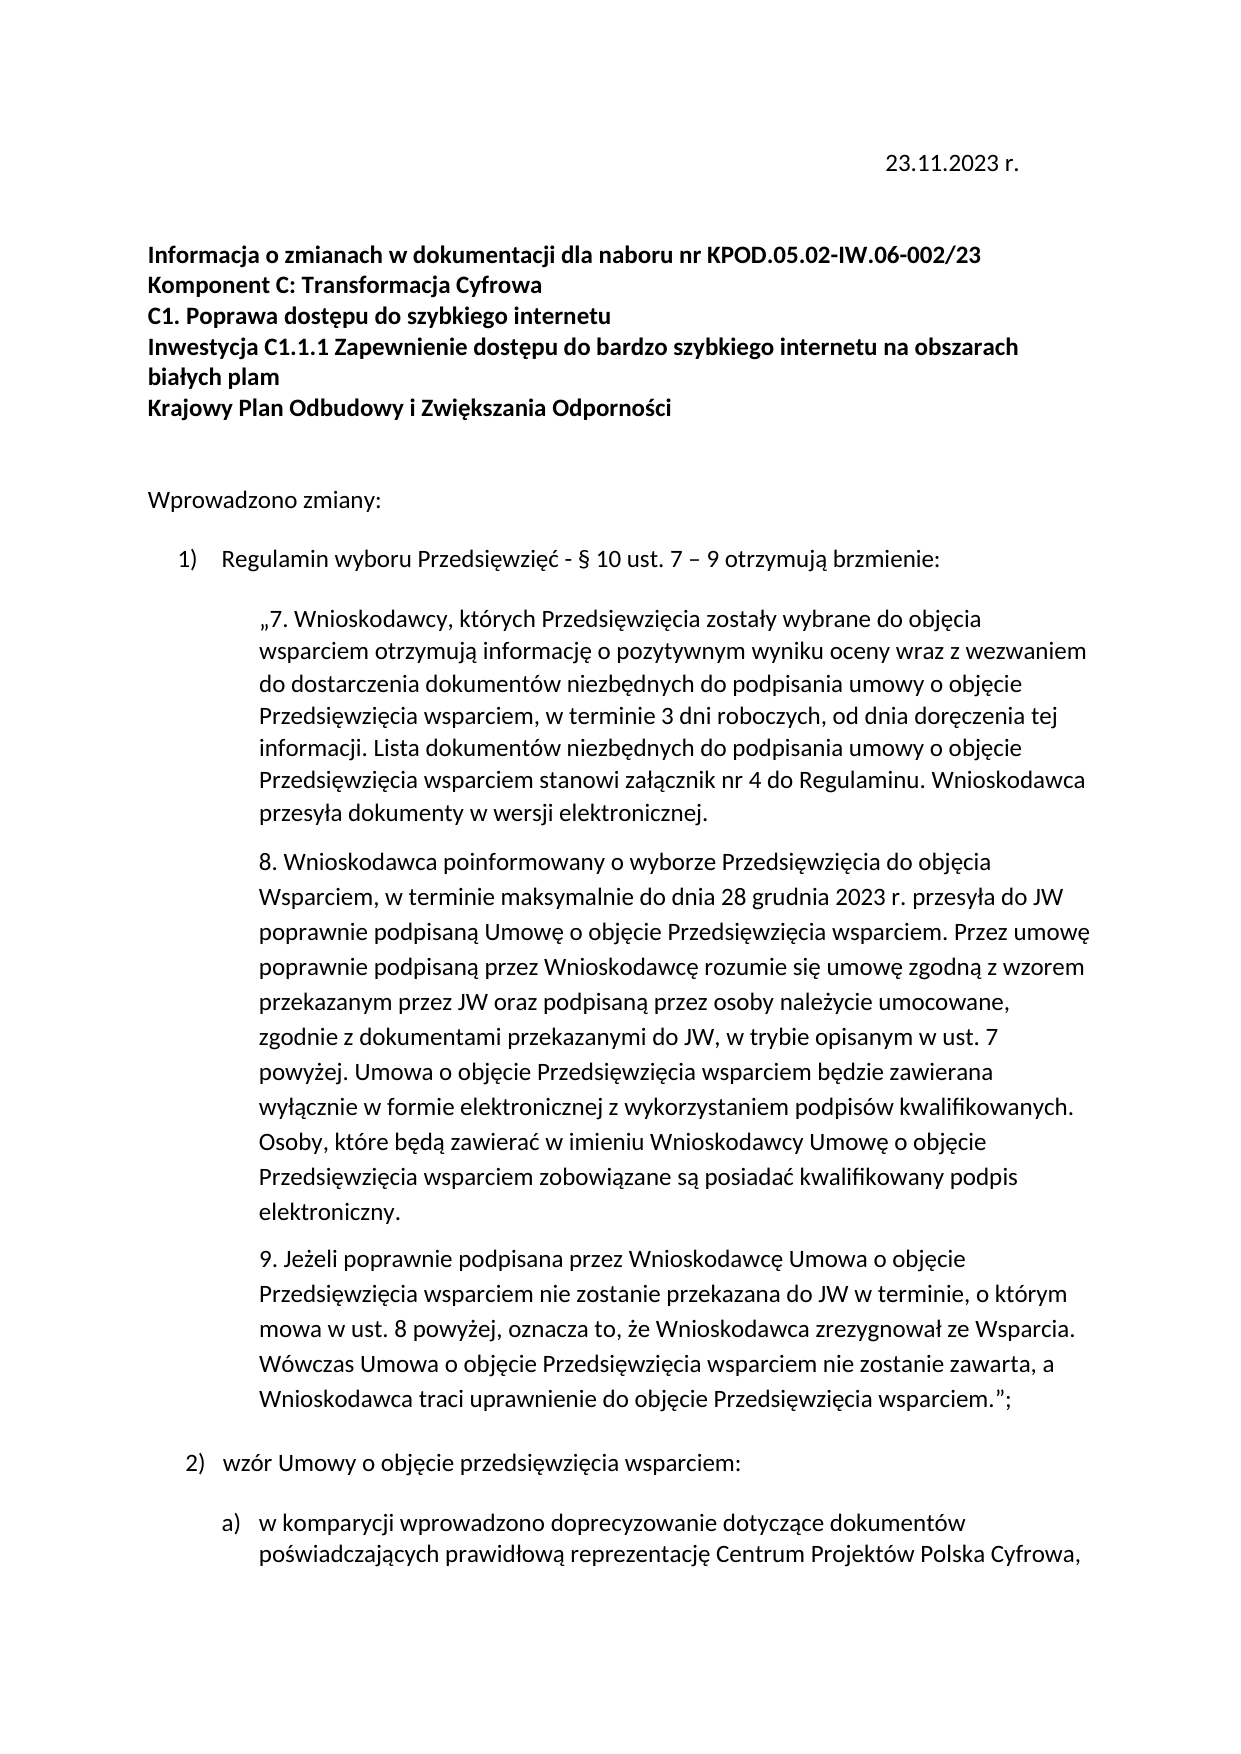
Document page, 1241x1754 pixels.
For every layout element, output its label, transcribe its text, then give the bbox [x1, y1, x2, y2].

list wzór Umowy o objęcie przedsięwzięcia wsparciem: [185, 1447, 1093, 1478]
list Regulamin wyboru Przedsięwzięć - § 10 ust. 7 – 9 otrzymują brzmienie: [177, 543, 1093, 574]
text 23.11.2023 r. [148, 148, 1093, 178]
list „7. Wnioskodawcy, których Przedsięwzięcia zostały wybrane do objęcia wsparciem otrzymują informację o pozytywnym wyniku oceny wraz z wezwaniem do dostarczenia dokumentów niezbędnych do podpisania umowy o objęcie Przedsięwzięcia wsparciem, w terminie 3 dni roboczych, od dnia doręczenia tej informacji. Lista dokumentów niezbędnych do podpisania umowy o objęcie Przedsięwzięcia wsparciem stanowi załącznik nr 4 do Regulaminu. Wnioskodawca przesyła dokumenty w wersji elektronicznej. [259, 603, 1093, 827]
text Inwestycja C1.1.1 Zapewnienie dostępu do bardzo szybkiego internetu na obszarach białych plam [148, 331, 1093, 392]
text C1. Poprawa dostępu do szybkiego internetu [148, 300, 1093, 331]
text Informacja o zmianach w dokumentacji dla naboru nr KPOD.05.02-IW.06-002/23 [148, 239, 1093, 270]
text Komponent C: Transformacja Cyfrowa [148, 270, 1093, 300]
text Krajowy Plan Odbudowy i Zwiększania Odporności [148, 392, 1093, 422]
text Wprowadzono zmiany: [148, 484, 1093, 514]
list w komparycji wprowadzono doprecyzowanie dotyczące dokumentów poświadczających prawidłową reprezentację Centrum Projektów Polska Cyfrowa, [221, 1507, 1093, 1568]
text 8. Wnioskodawca poinformowany o wyborze Przedsięwzięcia do objęcia Wsparciem, w terminie maksymalnie do dnia 28 grudnia 2023 r. przesyła do JW poprawnie podpisaną Umowę o objęcie Przedsięwzięcia wsparciem. Przez umowę poprawnie podpisaną przez Wnioskodawcę rozumie się umowę zgodną z wzorem przekazanym przez JW oraz podpisaną przez osoby należycie umocowane, zgodnie z dokumentami przekazanymi do JW, w trybie opisanym w ust. 7 powyżej. Umowa o objęcie Przedsięwzięcia wsparciem będzie zawierana wyłącznie w formie elektronicznej z wykorzystaniem podpisów kwalifikowanych. Osoby, które będą zawierać w imieniu Wnioskodawcy Umowę o objęcie Przedsięwzięcia wsparciem zobowiązane są posiadać kwalifikowany podpis elektroniczny. [259, 846, 1093, 1226]
text 9. Jeżeli poprawnie podpisana przez Wnioskodawcę Umowa o objęcie Przedsięwzięcia wsparciem nie zostanie przekazana do JW w terminie, o którym mowa w ust. 8 powyżej, oznacza to, że Wnioskodawca zrezygnował ze Wsparcia. Wówczas Umowa o objęcie Przedsięwzięcia wsparciem nie zostanie zawarta, a Wnioskodawca traci uprawnienie do objęcie Przedsięwzięcia wsparciem.”; [259, 1243, 1093, 1414]
